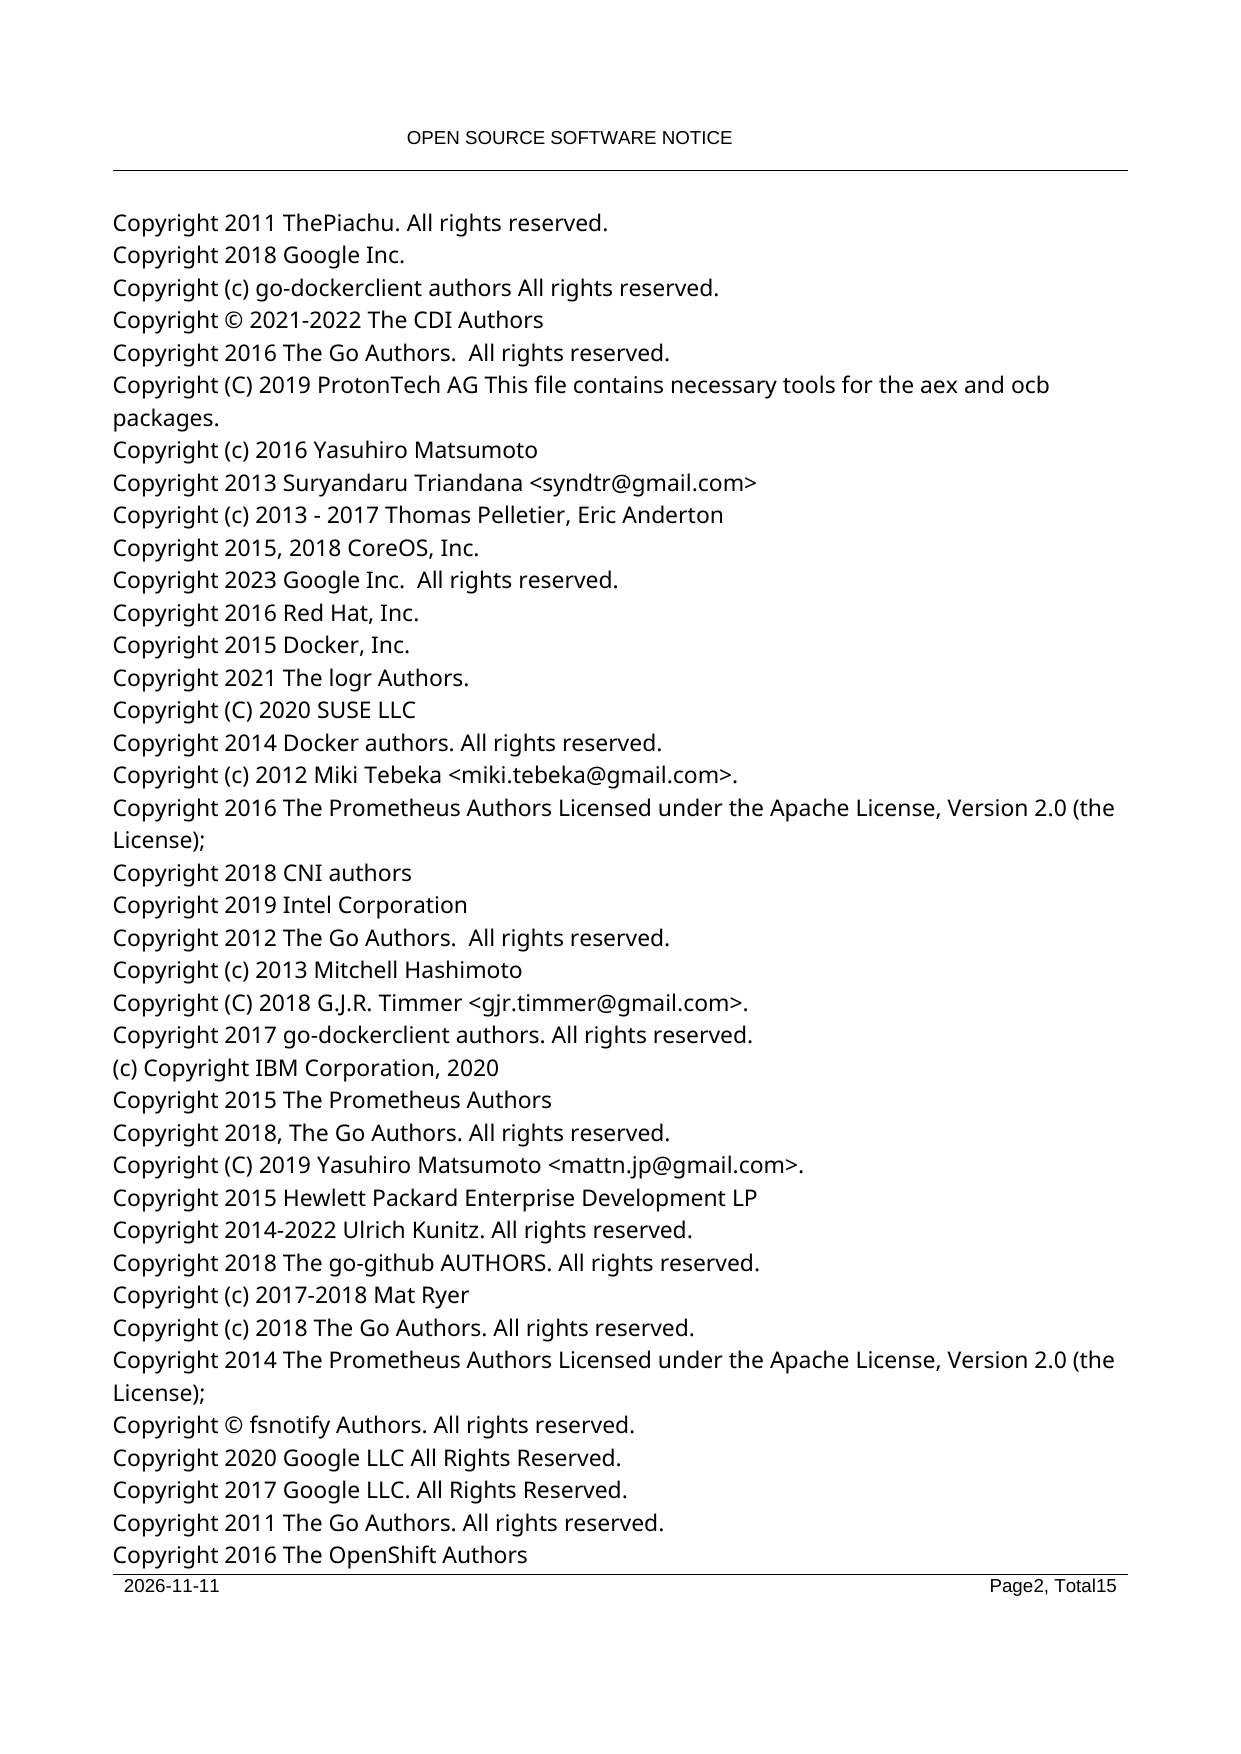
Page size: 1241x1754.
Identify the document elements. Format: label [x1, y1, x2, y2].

text [112, 206, 1128, 1571]
